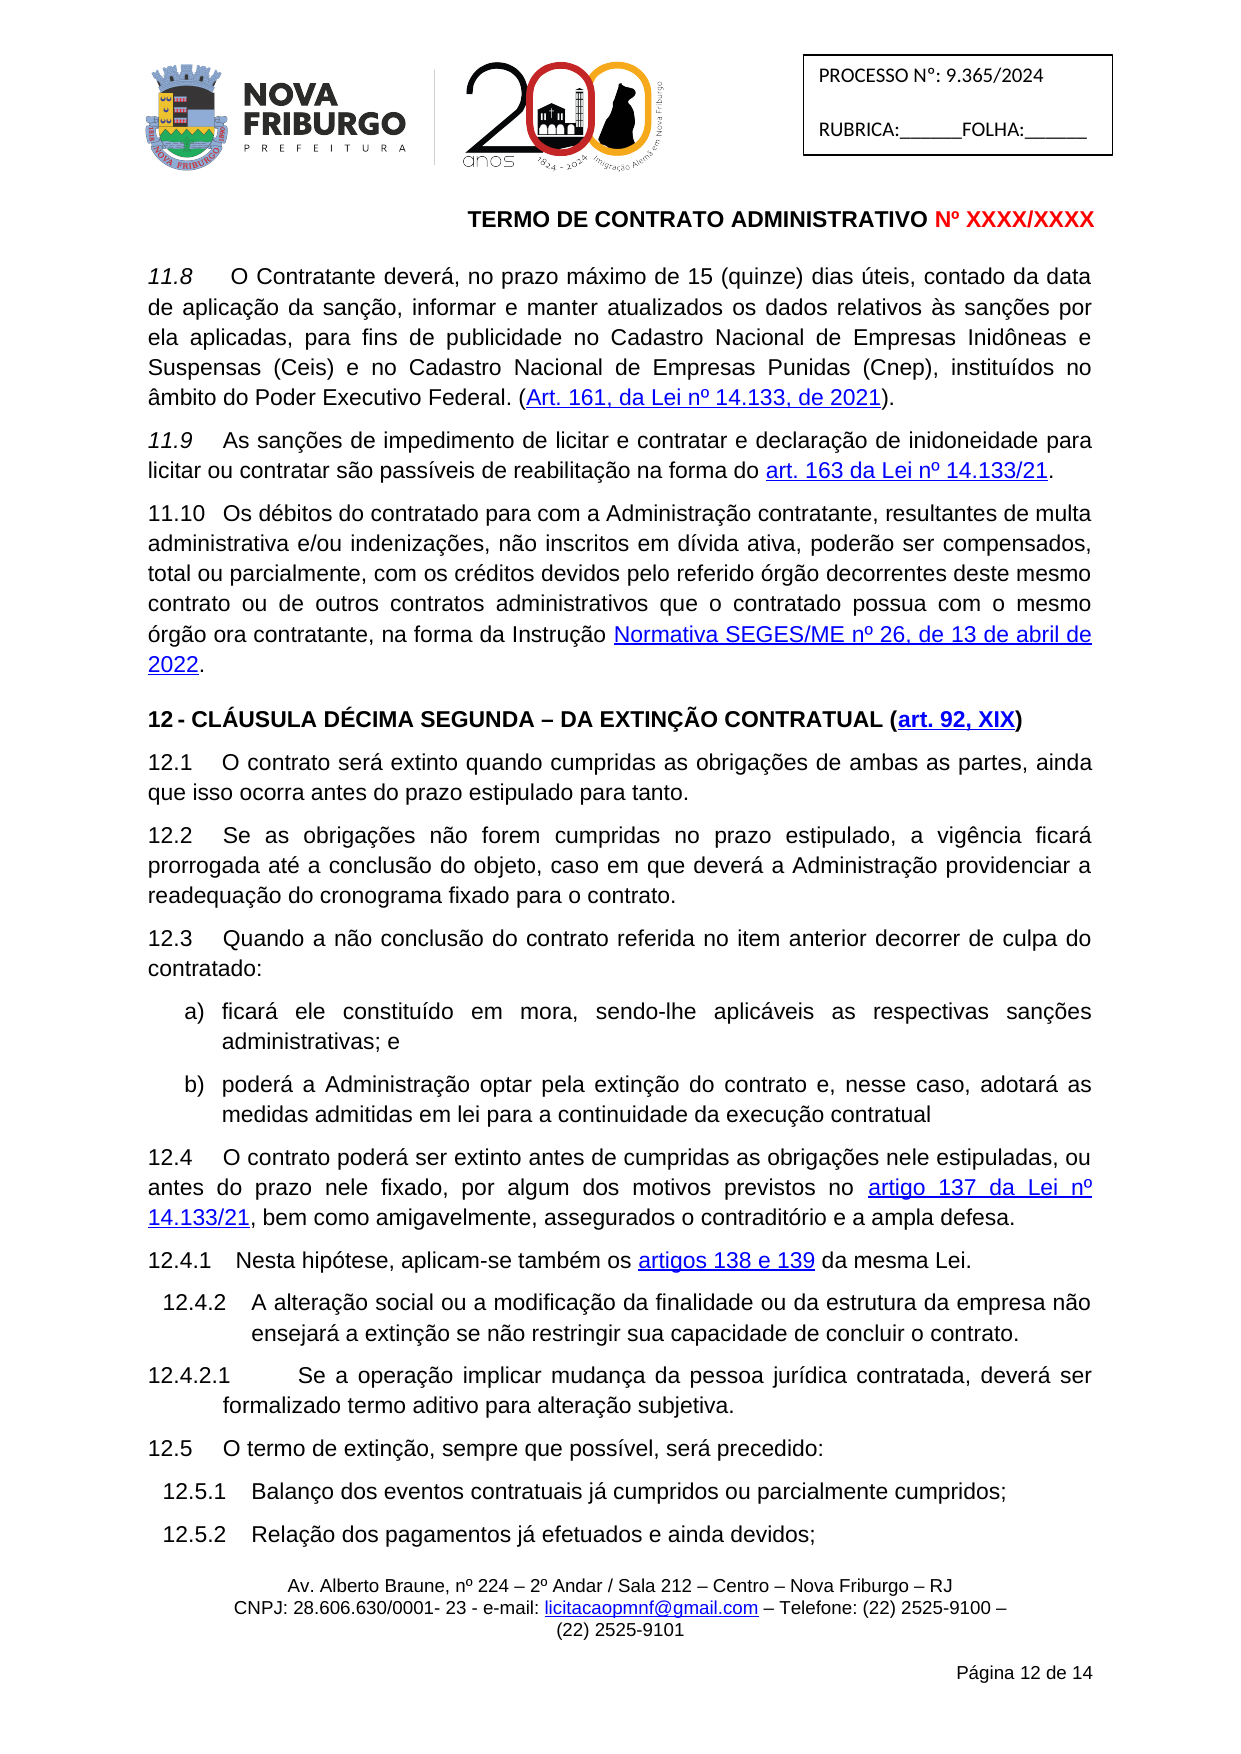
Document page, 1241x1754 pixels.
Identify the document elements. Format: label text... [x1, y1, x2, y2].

list Nesta hipótese, aplicam-se também os artigos 138 e 139 da mesma Lei. [148, 1247, 1092, 1273]
list Balanço dos eventos contratuais já cumpridos ou parcialmente cumpridos; [162, 1478, 1092, 1504]
list O termo de extinção, sempre que possível, será precedido: [148, 1435, 1092, 1461]
list As sanções de impedimento de licitar e contratar e declaração de inidoneidade para licitar ou contratar são passíveis de reabilitação na forma do art. 163 da Lei nº 14.133/21. [148, 427, 1092, 483]
list Os débitos do contratado para com a Administração contratante, resultantes de multa administrativa e/ou indenizações, não inscritos em dívida ativa, poderão ser compensados, total ou parcialmente, com os créditos devidos pelo referido órgão decorrentes deste mesmo contrato ou de outros contratos administrativos que o contratado possua com o mesmo órgão ora contratante, na forma da Instrução Normativa SEGES/ME nº 26, de 13 de abril de 2022. [148, 500, 1092, 677]
list A alteração social ou a modificação da finalidade ou da estrutura da empresa não ensejará a extinção se não restringir sua capacidade de concluir o contrato. [162, 1289, 1092, 1346]
list Quando a não conclusão do contrato referida no item anterior decorrer de culpa do contratado: [148, 925, 1092, 981]
list ficará ele constituído em mora, sendo-lhe aplicáveis as respectivas sanções administrativas; e [184, 998, 1092, 1054]
list - CLÁUSULA DÉCIMA SEGUNDA – DA EXTINÇÃO CONTRATUAL (art. 92, XIX) [148, 706, 1092, 732]
list Relação dos pagamentos já efetuados e ainda devidos; [162, 1521, 1092, 1547]
list O Contratante deverá, no prazo máximo de 15 (quinze) dias úteis, contado da data de aplicação da sanção, informar e manter atualizados os dados relativos às sanções por ela aplicadas, para fins de publicidade no Cadastro Nacional de Empresas Inidôneas e Suspensas (Ceis) e no Cadastro Nacional de Empresas Punidas (Cnep), instituídos no âmbito do Poder Executivo Federal. (Art. 161, da Lei nº 14.133, de 2021). [148, 263, 1092, 410]
list Se a operação implicar mudança da pessoa jurídica contratada, deverá ser formalizado termo aditivo para alteração subjetiva. [148, 1362, 1092, 1419]
list Se as obrigações não forem cumpridas no prazo estipulado, a vigência ficará prorrogada até a conclusão do objeto, caso em que deverá a Administração providenciar a readequação do cronograma fixado para o contrato. [148, 822, 1092, 908]
picture [118, 29, 695, 200]
list O contrato será extinto quando cumpridas as obrigações de ambas as partes, ainda que isso ocorra antes do prazo estipulado para tanto. [148, 749, 1092, 805]
list O contrato poderá ser extinto antes de cumpridas as obrigações nele estipuladas, ou antes do prazo nele fixado, por algum dos motivos previstos no artigo 137 da Lei nº 14.133/21, bem como amigavelmente, assegurados o contraditório e a ampla defesa. [148, 1143, 1092, 1230]
list poderá a Administração optar pela extinção do contrato e, nesse caso, adotará as medidas admitidas em lei para a continuidade da execução contratual [184, 1071, 1092, 1127]
